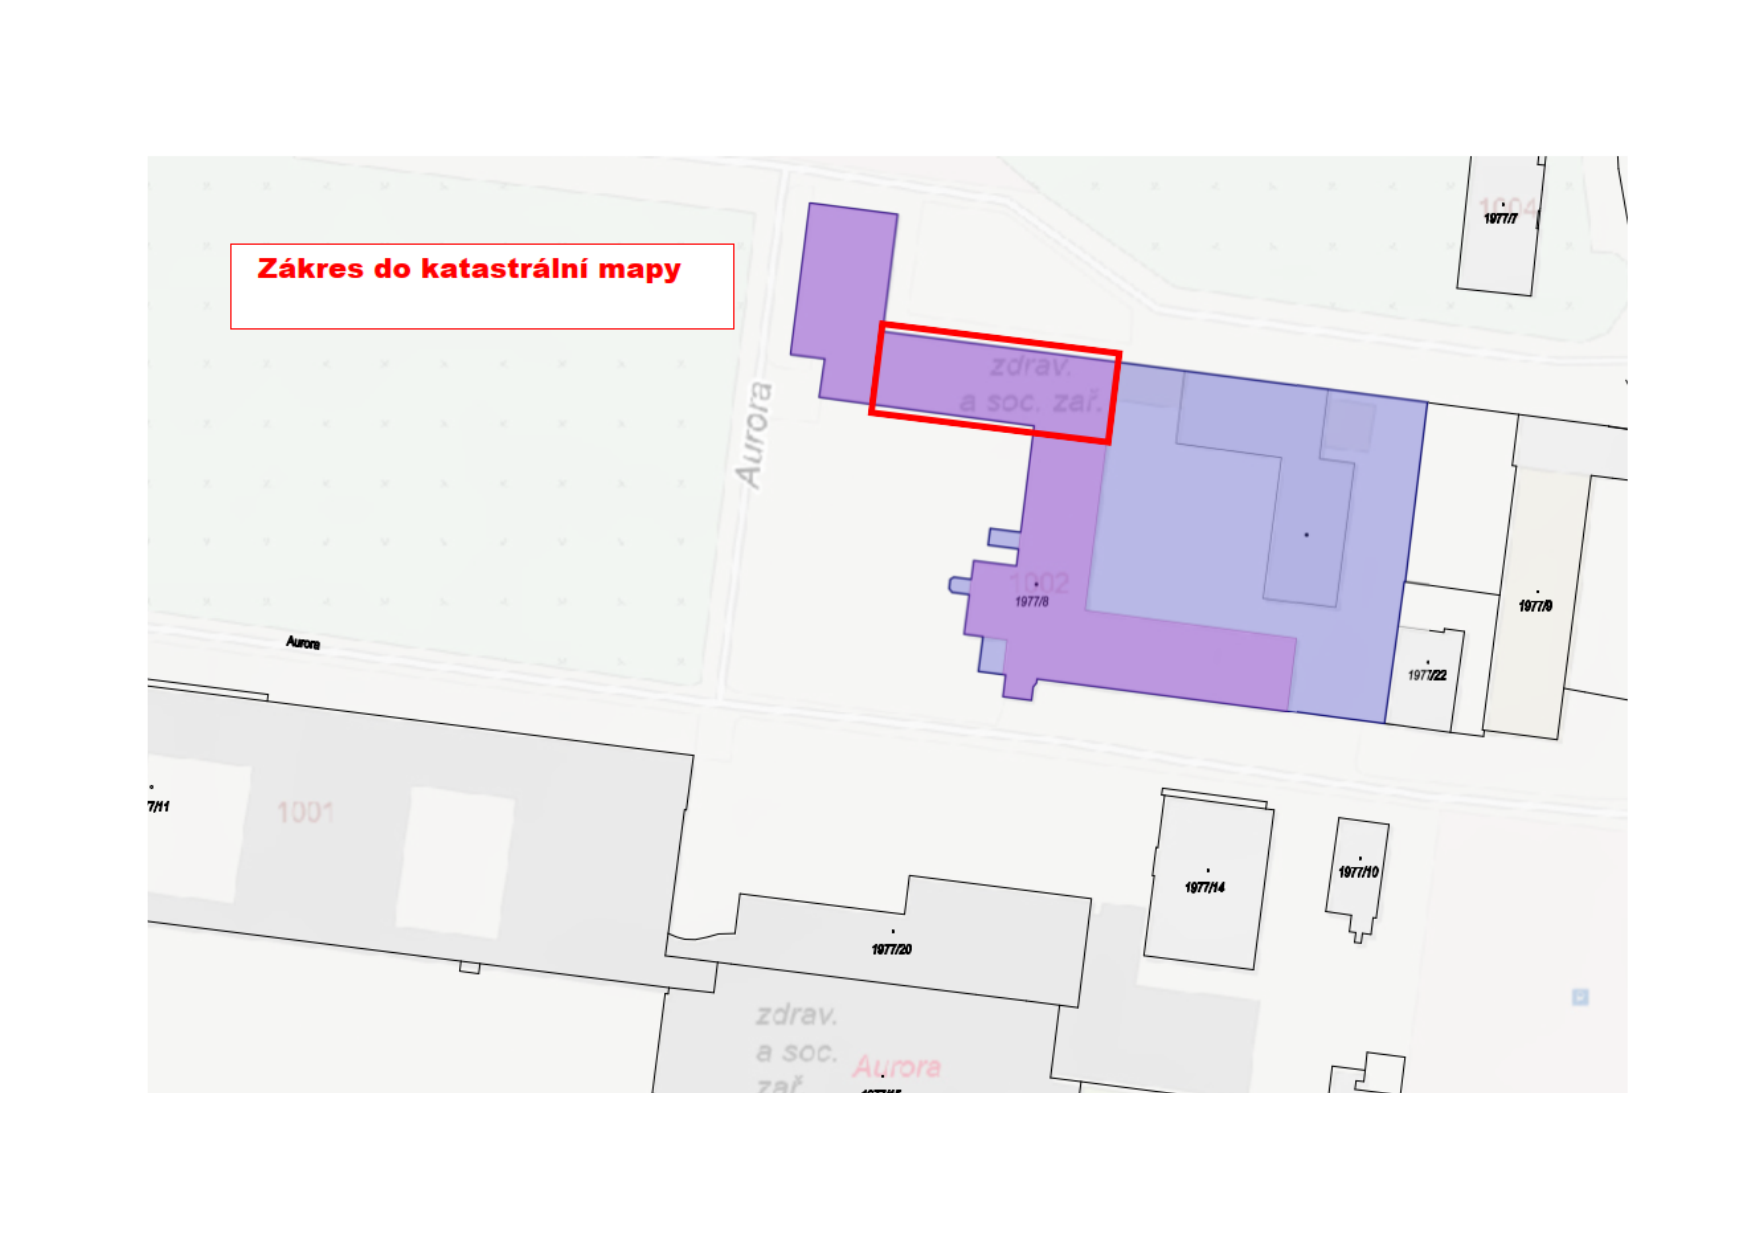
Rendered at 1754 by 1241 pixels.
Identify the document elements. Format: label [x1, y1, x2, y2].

picture [147, 147, 1628, 1093]
